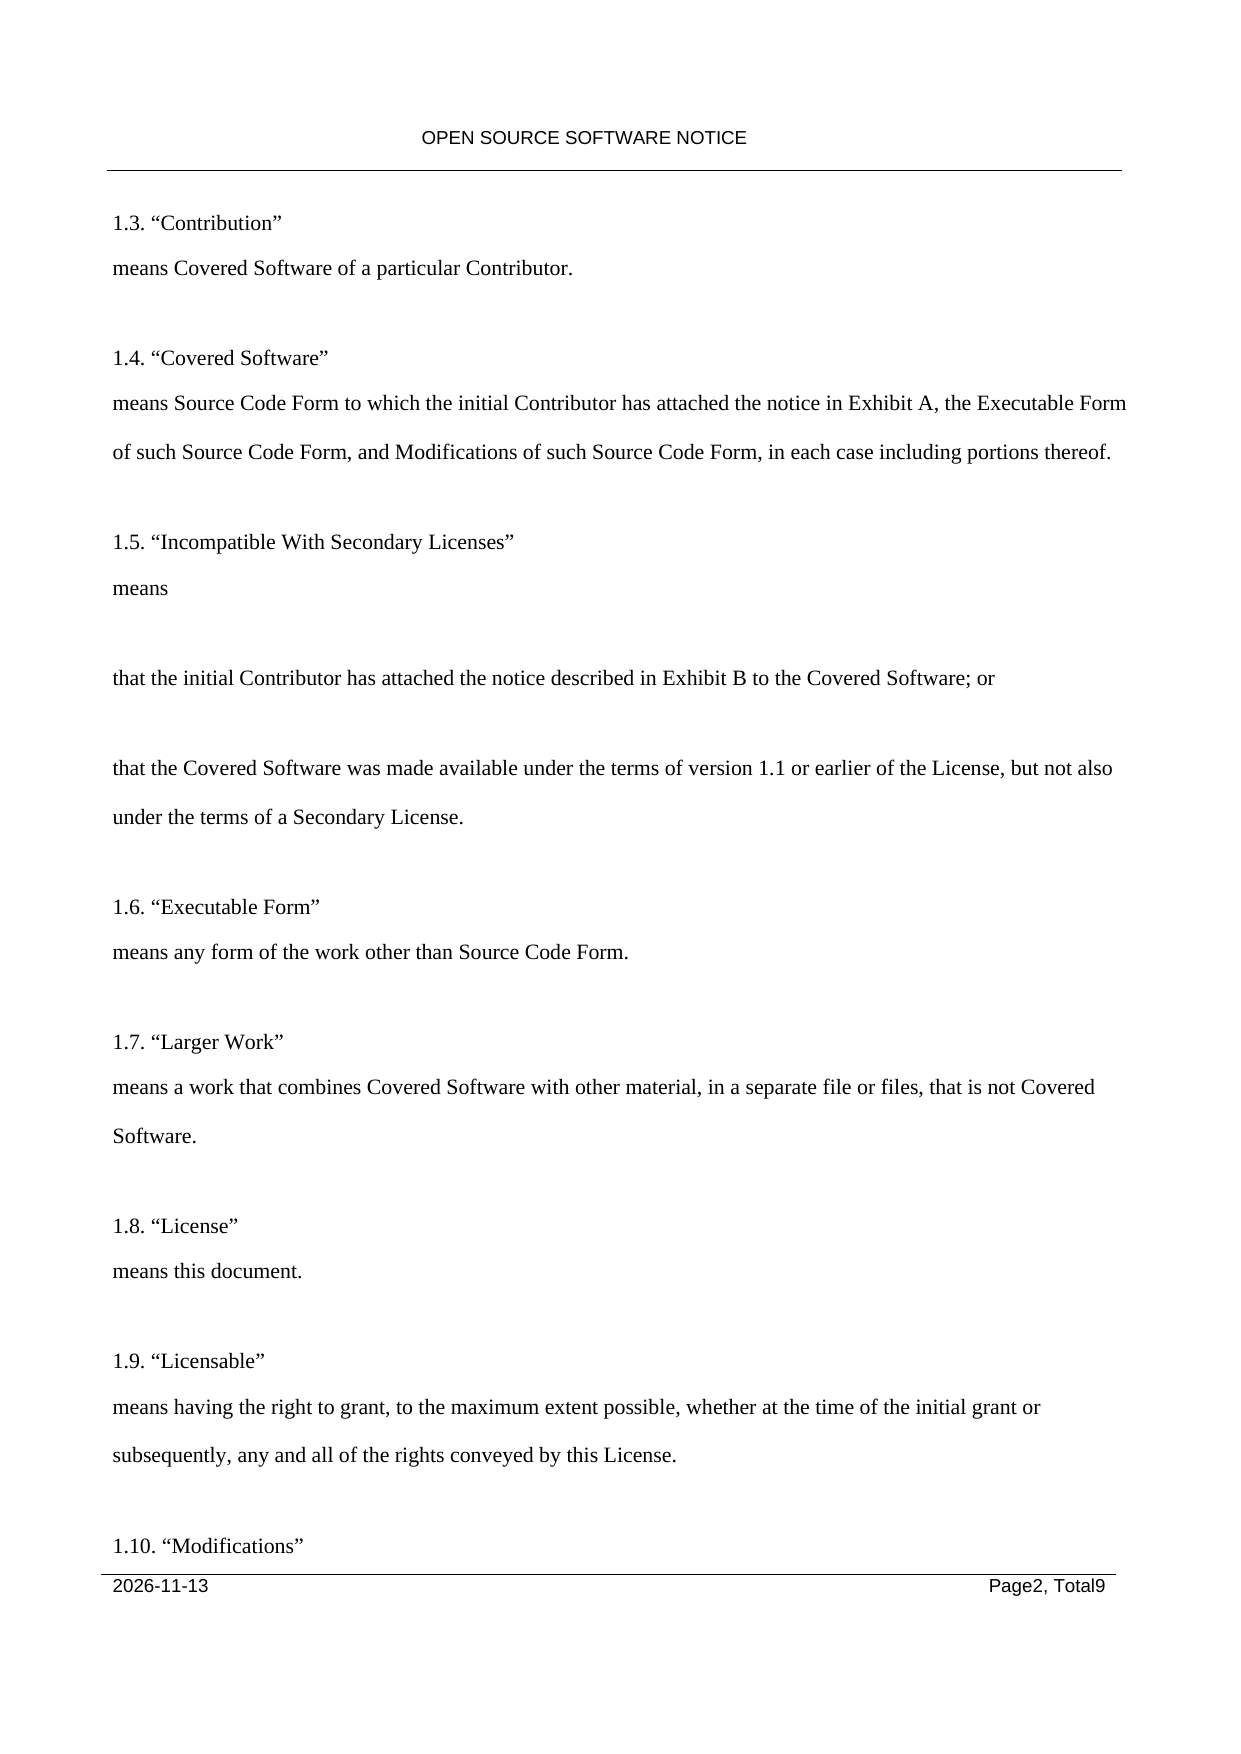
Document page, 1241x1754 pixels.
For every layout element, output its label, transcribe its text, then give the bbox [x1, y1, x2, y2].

text that the Covered Software was made available under the terms of version 1.1 or earlier of the License, but not also under the terms of a Secondary License. [112, 751, 1128, 832]
text 1.5. “Incompatible With Secondary Licenses” [112, 526, 1128, 558]
text means this document. [112, 1255, 1128, 1287]
text 1.9. “Licensable” [112, 1345, 1128, 1377]
text 1.8. “License” [112, 1209, 1128, 1242]
text means having the right to grant, to the maximum extent possible, whether at the time of the initial grant or subsequently, any and all of the rights conveyed by this License. [112, 1390, 1128, 1471]
text 1.7. “Larger Work” [112, 1026, 1128, 1058]
text means Source Code Form to which the initial Contributor has attached the notice in Exhibit A, the Executable Form of such Source Code Form, and Modifications of such Source Code Form, in each case including portions thereof. [112, 387, 1128, 468]
text means Covered Software of a particular Contributor. [112, 251, 1128, 284]
text means [112, 571, 1128, 603]
text 1.4. “Covered Software” [112, 342, 1128, 374]
text means a work that combines Covered Software with other material, in a separate file or files, that is not Covered Software. [112, 1071, 1128, 1152]
text 1.6. “Executable Form” [112, 890, 1128, 923]
text that the initial Contributor has attached the notice described in Exhibit B to the Covered Software; or [112, 661, 1128, 693]
text means any form of the work other than Source Code Form. [112, 935, 1128, 968]
text 1.10. “Modifications” [112, 1529, 1128, 1561]
text 1.3. “Contribution” [112, 206, 1128, 239]
